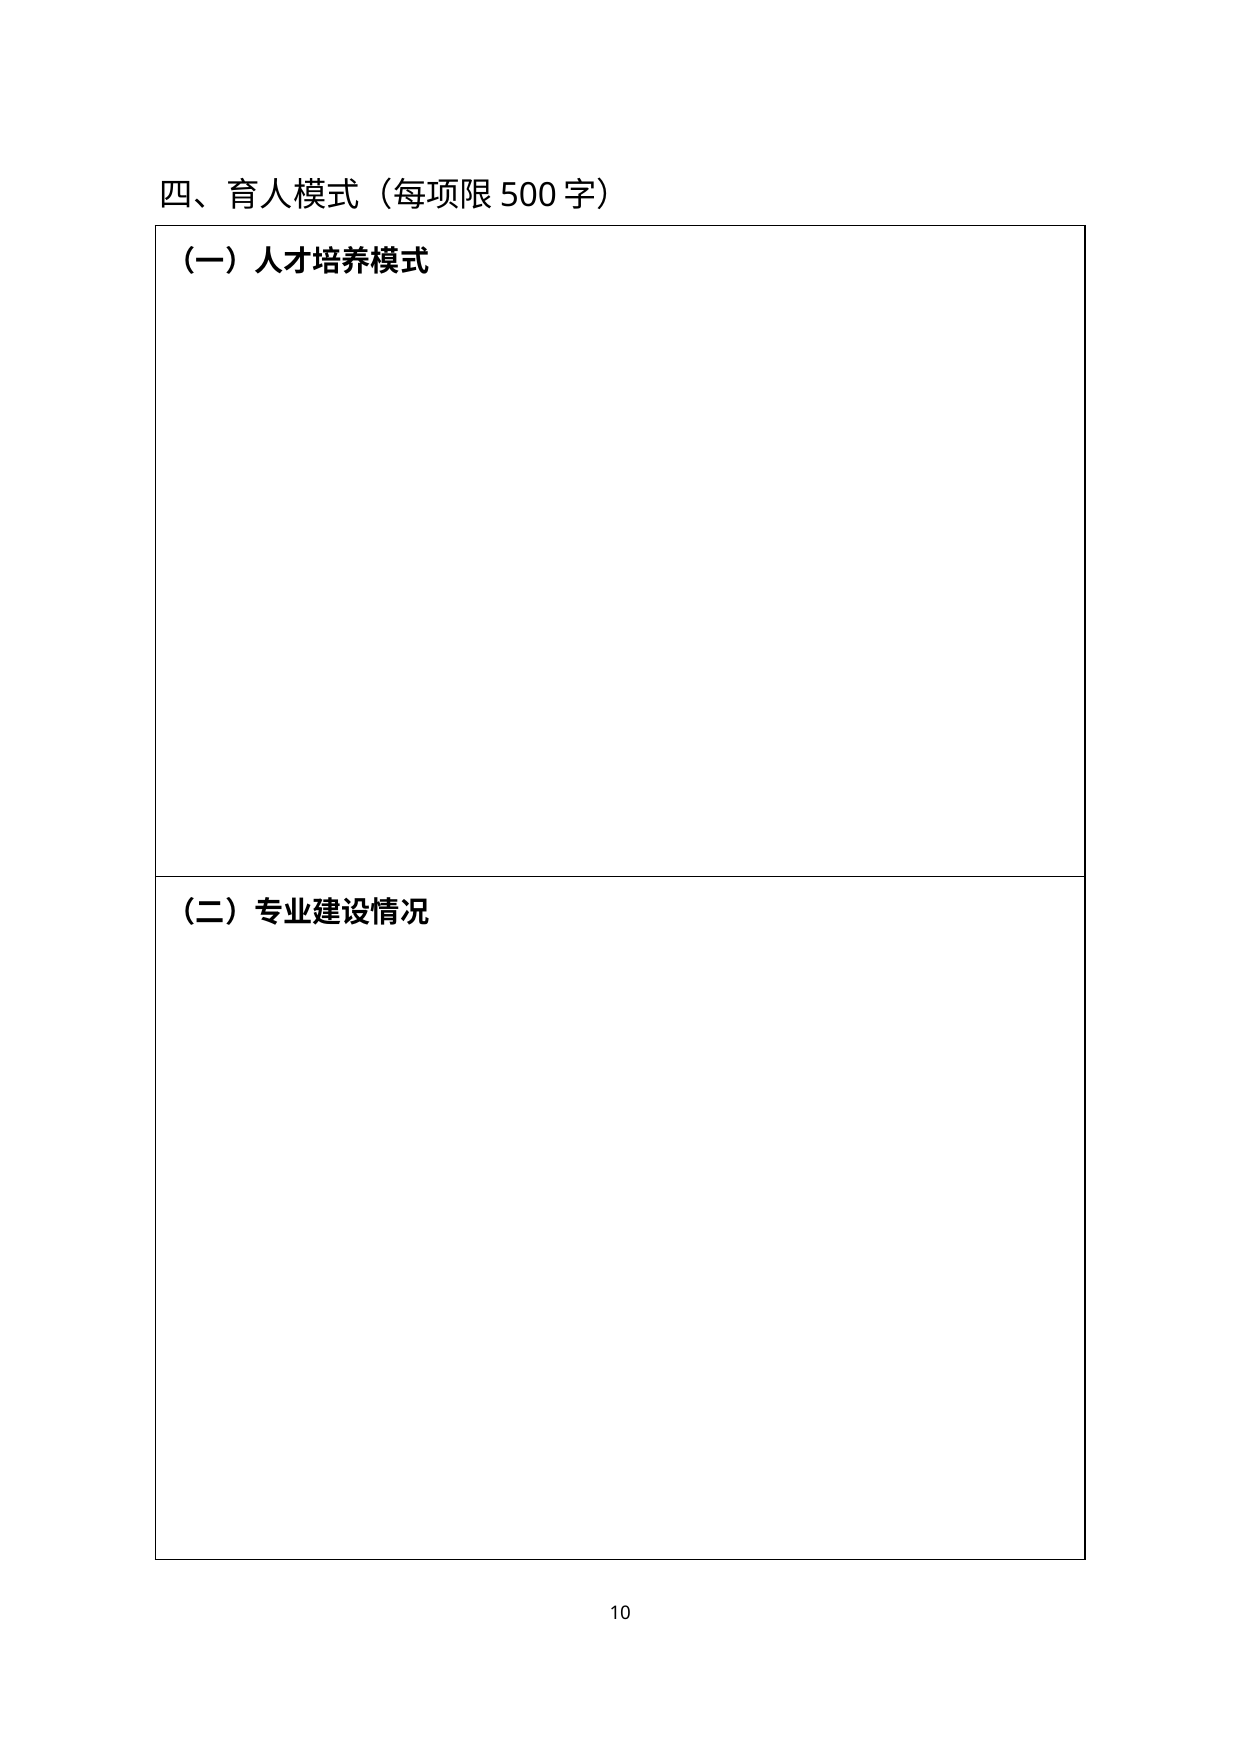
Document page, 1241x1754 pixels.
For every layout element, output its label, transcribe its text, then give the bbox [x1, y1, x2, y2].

table_header （一）人才培养模式 [156, 226, 1084, 876]
table_cell （二）专业建设情况 [156, 877, 1084, 1559]
text 四、育人模式（每项限500字） [159, 160, 1081, 225]
